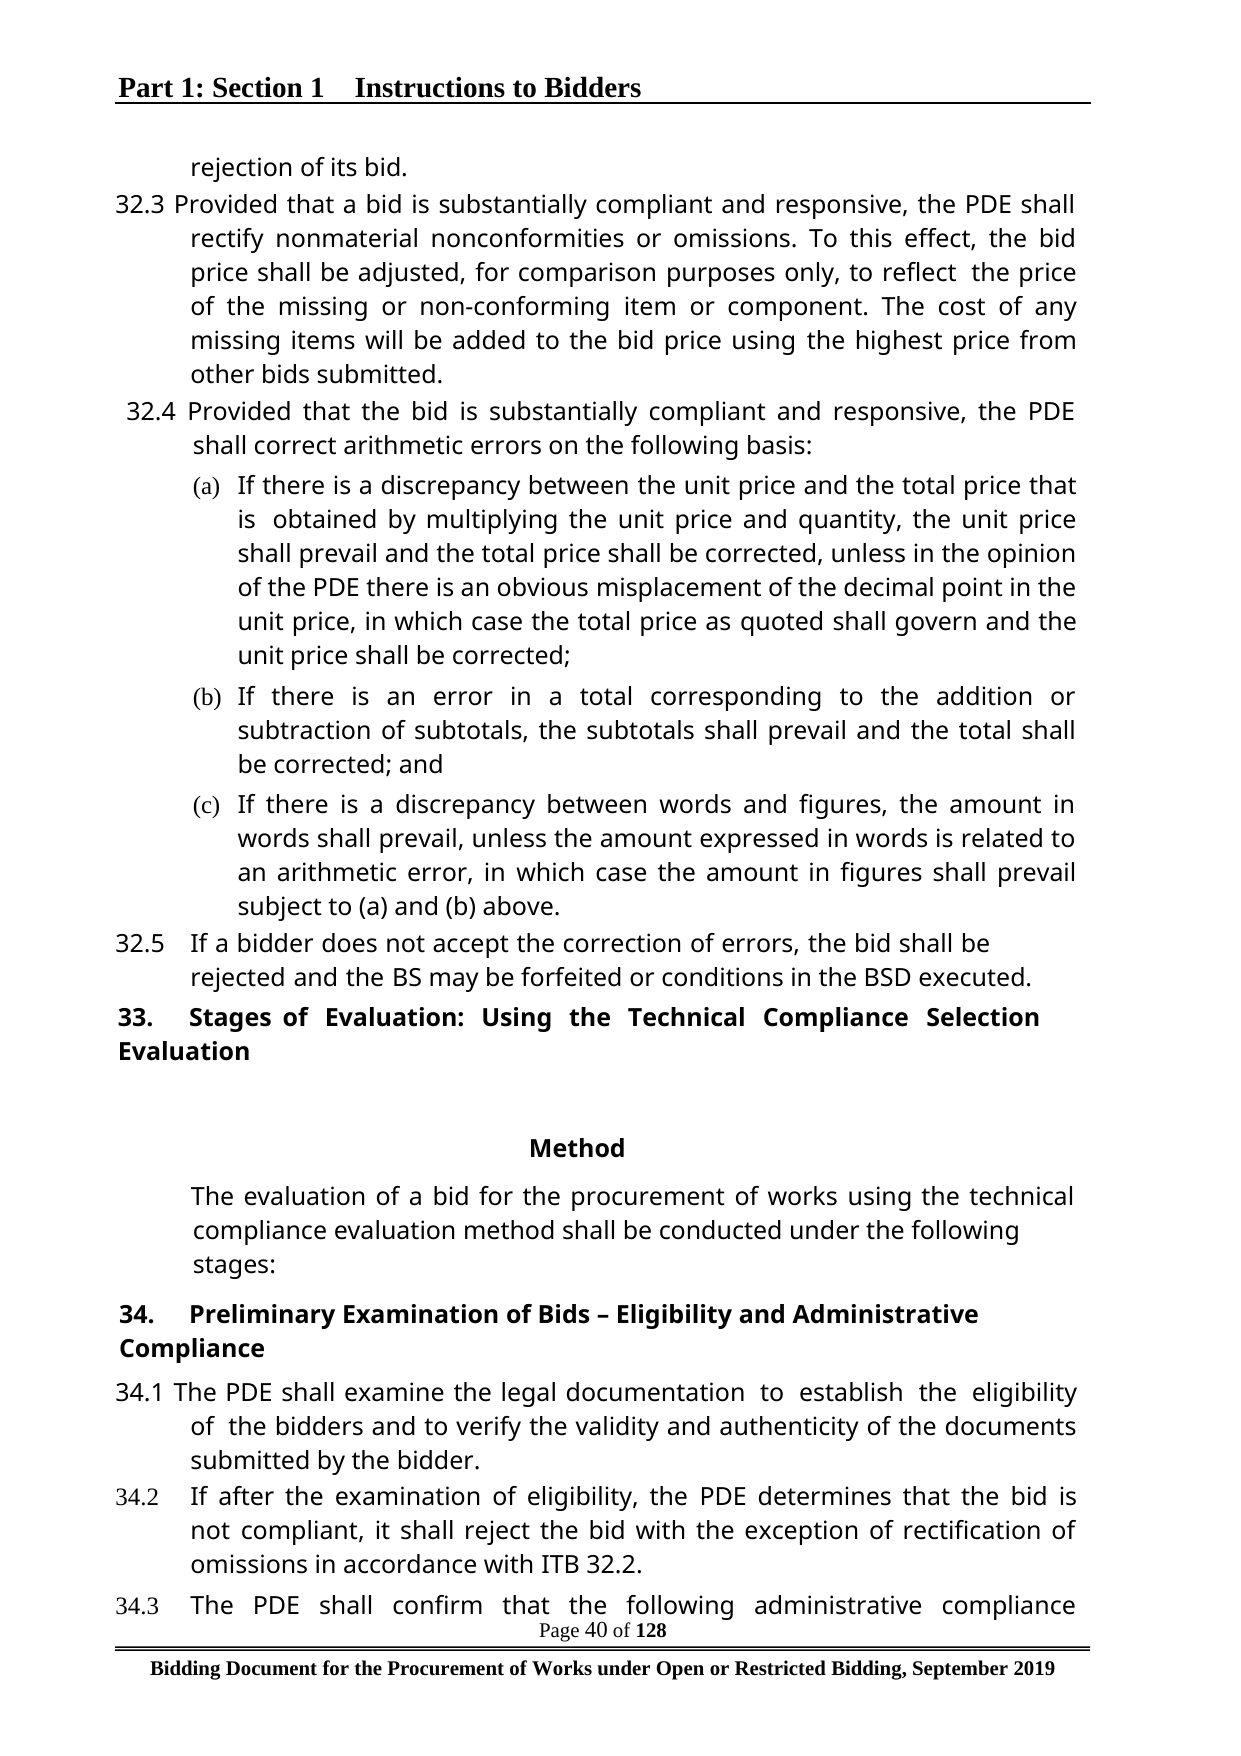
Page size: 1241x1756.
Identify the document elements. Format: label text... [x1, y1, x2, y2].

table_cell 34. Preliminary Examination of Bids – Eligibility and Administrative Compliance [115, 1280, 1091, 1365]
table_cell 33. Stages of Evaluation: Using the Technical Compliance Selection Evaluation Method The evaluation of a bid for the procurement of works using the technical compliance evaluation method shall be conducted under the following stages: [115, 994, 1091, 1280]
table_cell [115, 1476, 1091, 1652]
table_cell 34.1 The PDE shall examine the legal documentation to establish the eligibility of the bidders and to verify the validity and authenticity of the documents submitted by the bidder. [115, 1365, 1091, 1476]
table_header rejection of its bid. [115, 104, 1091, 184]
table_cell 32.5 If a bidder does not accept the correction of errors, the bid shall be rejected and the BS may be forfeited or conditions in the BSD executed. [115, 923, 1091, 994]
table_cell 32.4 Provided that the bid is substantially compliant and responsive, the PDE shall correct arithmetic errors on the following basis: If there is a discrepancy between the unit price and the total price that is obtained by multiplying the unit price and quantity, the unit price shall prevail and the total price shall be corrected, unless in the opinion of the PDE there is an obvious misplacement of the decimal point in the unit price, in which case the total price as quoted shall govern and the unit price shall be corrected; If there is an error in a total corresponding to the addition or subtraction of subtotals, the subtotals shall prevail and the total shall be corrected; and If there is a discrepancy between words and figures, the amount in words shall prevail, unless the amount expressed in words is related to an arithmetic error, in which case the amount in figures shall prevail subject to (a) and (b) above. [115, 391, 1091, 923]
table_cell 32.3 Provided that a bid is substantially compliant and responsive, the PDE shall rectify nonmaterial nonconformities or omissions. To this effect, the bid price shall be adjusted, for comparison purposes only, to reflect the price of the missing or non-conforming item or component. The cost of any missing items will be added to the bid price using the highest price from other bids submitted. [115, 184, 1091, 391]
